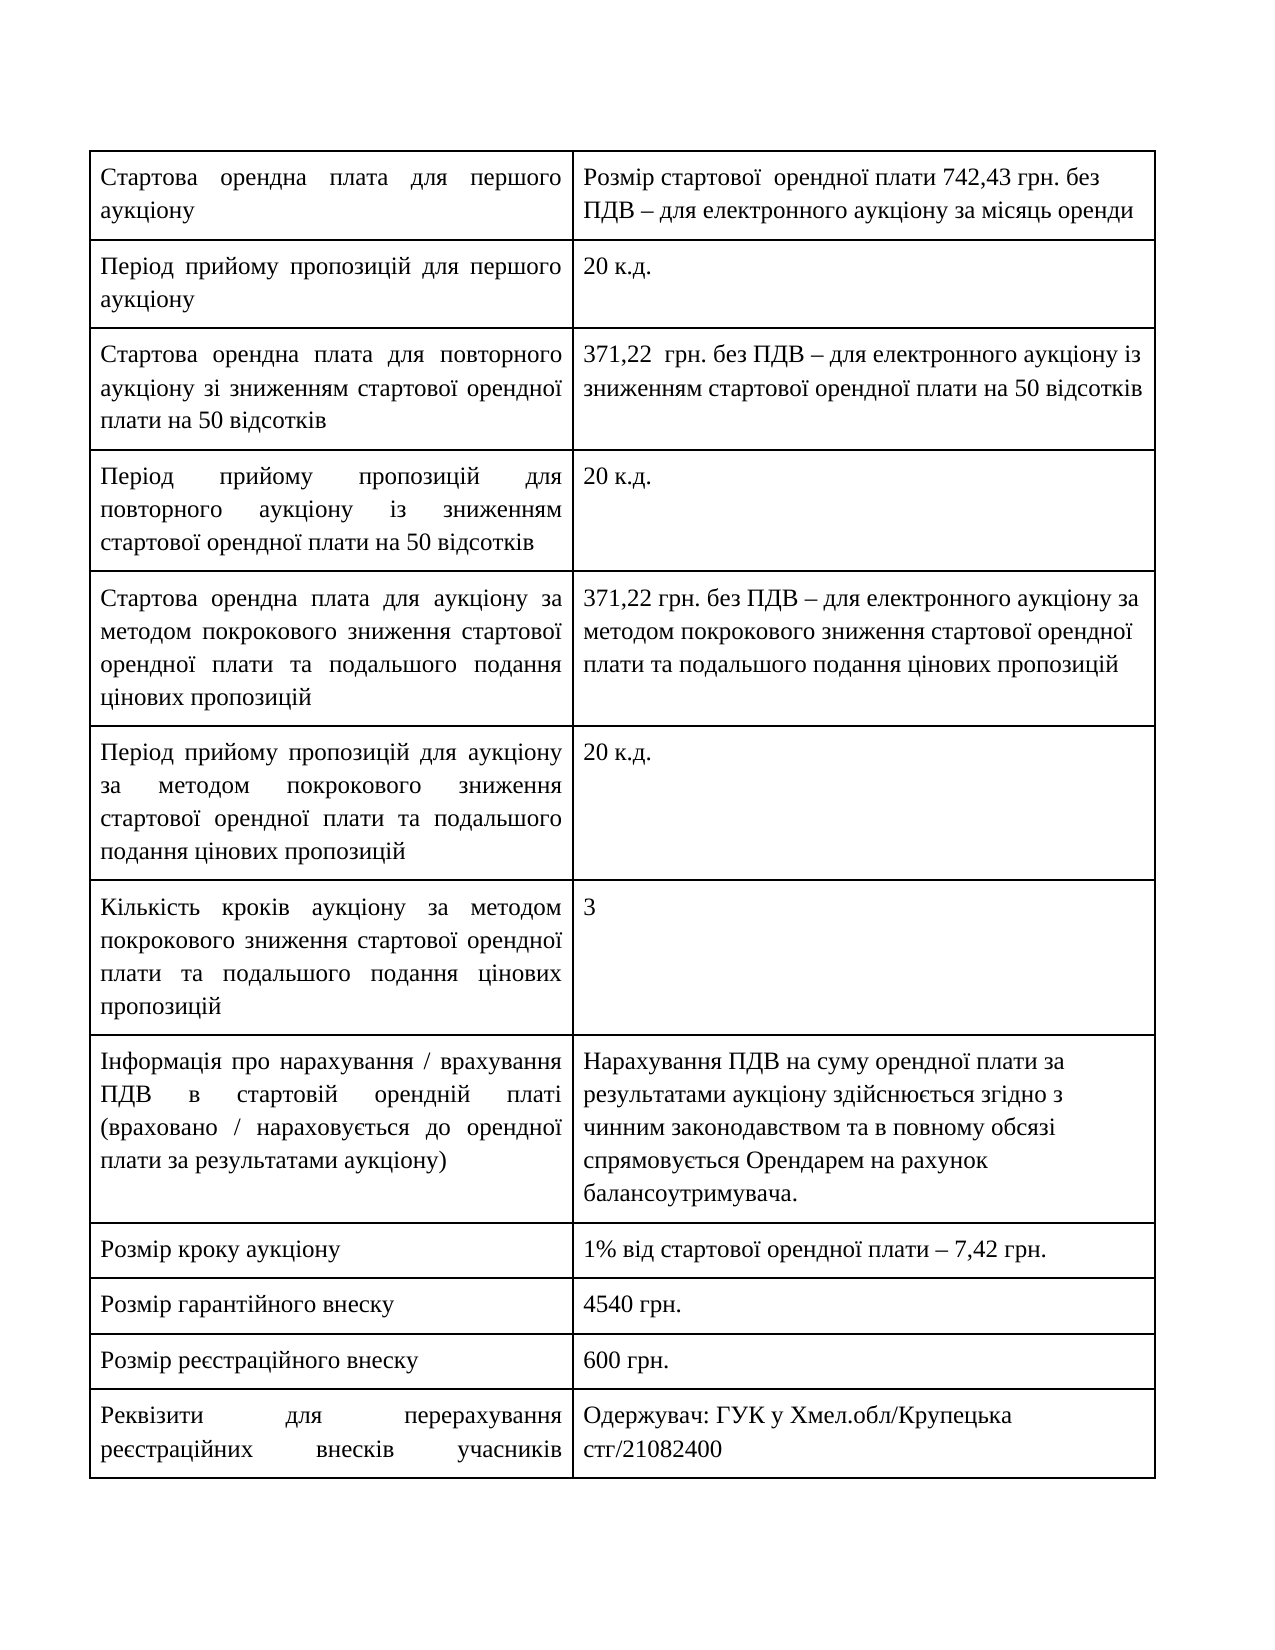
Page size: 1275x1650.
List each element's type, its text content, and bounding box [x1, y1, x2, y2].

table_cell 4540 грн. [574, 1279, 1154, 1333]
table_cell 20 к.д. [574, 451, 1154, 570]
table_cell Стартова орендна плата для повторного аукціону зі зниженням стартової орендної плати на 50 відсотків [91, 329, 572, 449]
table_cell Період прийому пропозицій для аукціону за методом покрокового зниження стартової орендної плати та подальшого подання цінових пропозицій [91, 727, 572, 879]
table_cell 20 к.д. [574, 241, 1154, 327]
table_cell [91, 1390, 572, 1477]
table_cell 3 [574, 881, 1154, 1034]
table_cell Розмір реєстраційного внеску [91, 1335, 572, 1388]
table_cell 600 грн. [574, 1335, 1154, 1388]
table_cell 371,22 грн. без ПДВ – для електронного аукціону із зниженням стартової орендної плати на 50 відсотків [574, 329, 1154, 449]
table_cell Стартова орендна плата для першого аукціону [91, 152, 572, 238]
table_cell Період прийому пропозицій для повторного аукціону із зниженням стартової орендної плати на 50 відсотків [91, 451, 572, 570]
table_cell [574, 1390, 1154, 1477]
table_cell 1% від стартової орендної плати – 7,42 грн. [574, 1224, 1154, 1277]
table_cell Кількість кроків аукціону за методом покрокового зниження стартової орендної плати та подальшого подання цінових пропозицій [91, 881, 572, 1034]
table_cell Розмір кроку аукціону [91, 1224, 572, 1277]
table_cell Розмір гарантійного внеску [91, 1279, 572, 1333]
table_cell Стартова орендна плата для аукціону за методом покрокового зниження стартової орендної плати та подальшого подання цінових пропозицій [91, 572, 572, 725]
table_cell Інформація про нарахування / врахування ПДВ в стартовій орендній платі (враховано / нараховується до орендної плати за результатами аукціону) [91, 1036, 572, 1222]
table_cell 371,22 грн. без ПДВ – для електронного аукціону за методом покрокового зниження стартової орендної плати та подальшого подання цінових пропозицій [574, 572, 1154, 725]
table_cell 20 к.д. [574, 727, 1154, 879]
table_cell Розмір стартової орендної плати 742,43 грн. без ПДВ – для електронного аукціону за місяць оренди [574, 152, 1154, 238]
table_cell Нарахування ПДВ на суму орендної плати за результатами аукціону здійснюється згідно з чинним законодавством та в повному обсязі спрямовується Орендарем на рахунок балансоутримувача. [574, 1036, 1154, 1222]
table_cell Період прийому пропозицій для першого аукціону [91, 241, 572, 327]
